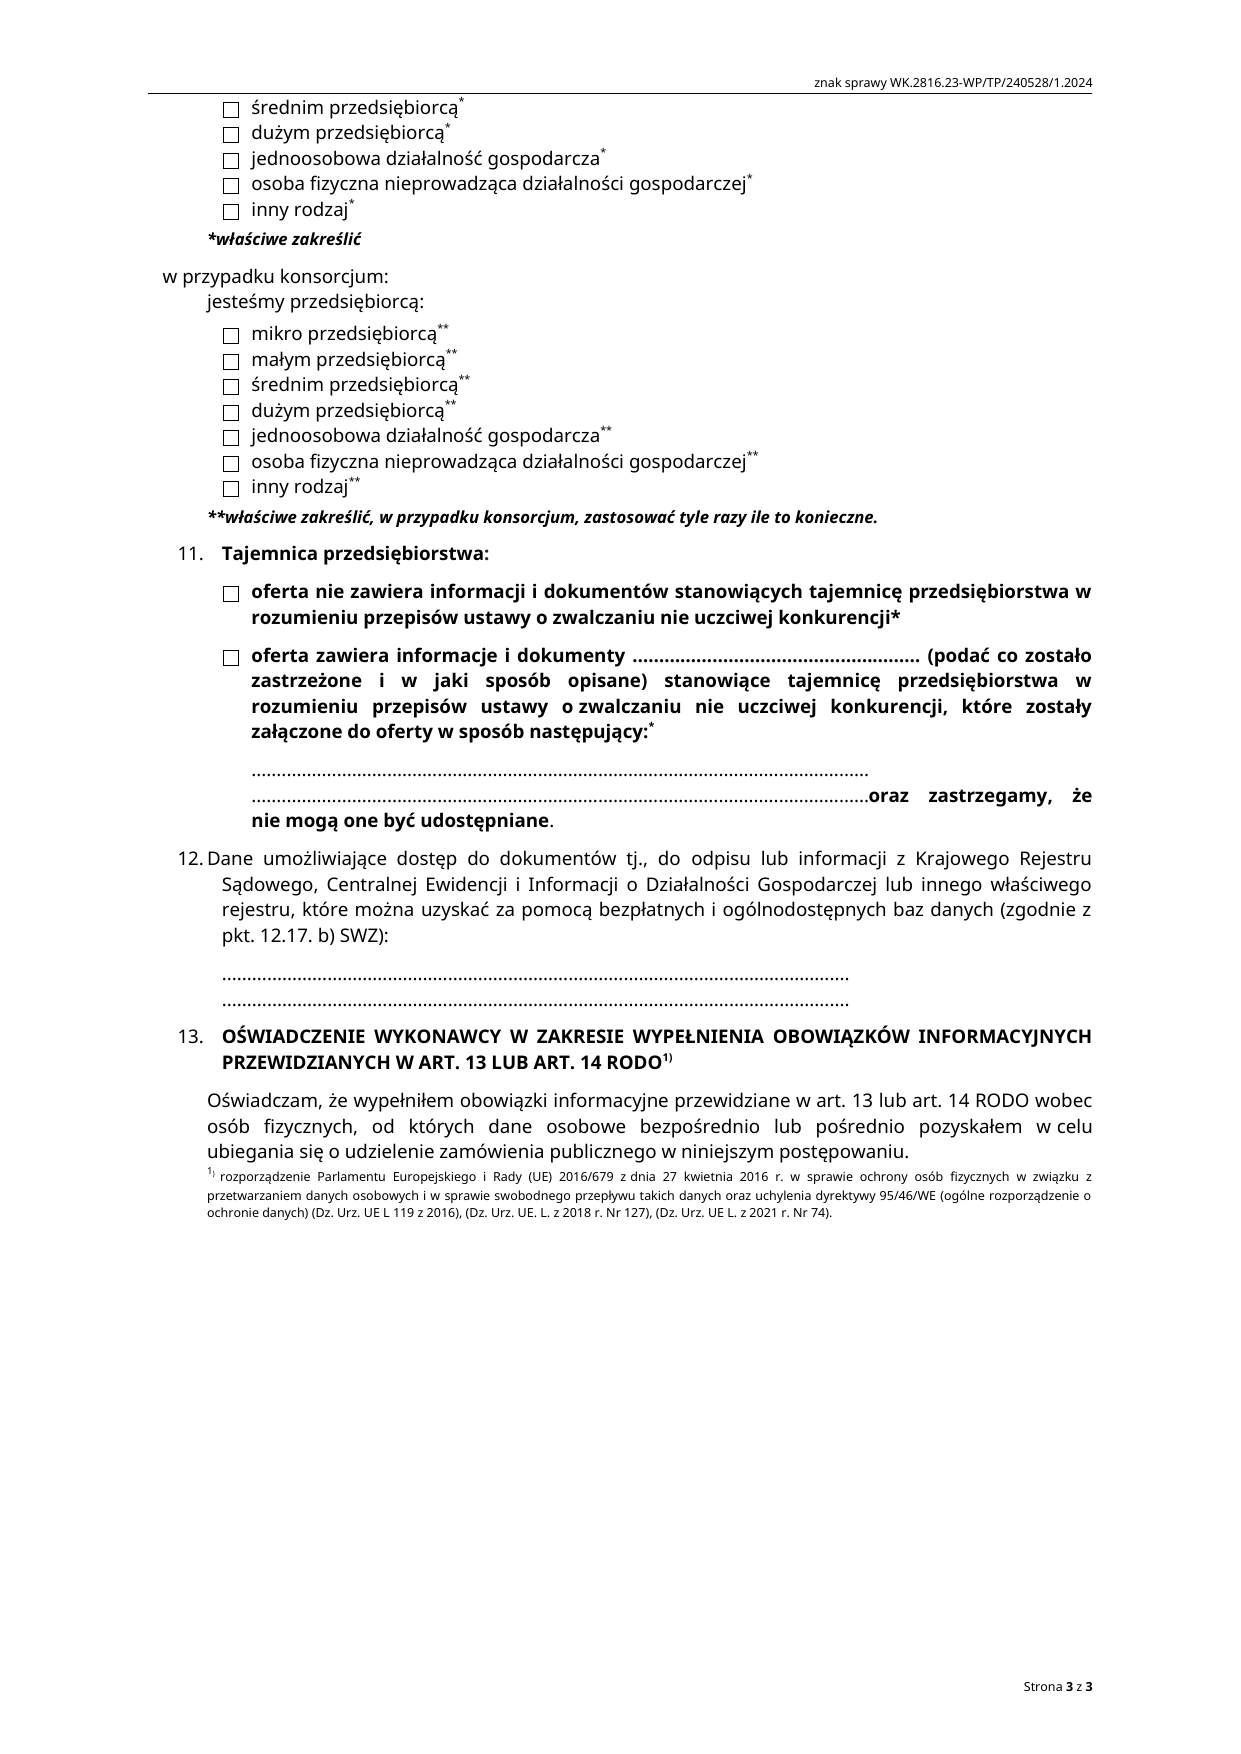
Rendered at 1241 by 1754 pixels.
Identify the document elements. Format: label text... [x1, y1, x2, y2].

text *właściwe zakreślić [207, 228, 1092, 251]
text ............................................................................................................................. [222, 986, 1092, 1011]
text mikro przedsiębiorcą** [222, 320, 1092, 346]
text dużym przedsiębiorcą** [222, 397, 1092, 422]
text **właściwe zakreślić, w przypadku konsorcjum, zastosować tyle razy ile to konieczne. [207, 505, 1092, 528]
text inny rodzaj** [222, 473, 1092, 499]
text średnim przedsiębiorcą* [222, 94, 1092, 119]
text jednoosobowa działalność gospodarcza* [222, 145, 1092, 171]
text 13. OŚWIADCZENIE WYKONAWCY W ZAKRESIE WYPEŁNIENIA OBOWIĄZKÓW INFORMACYJNYCH PRZEWIDZIANYCH W ART. 13 LUB ART. 14 RODO1) [177, 1024, 1092, 1075]
text oferta nie zawiera informacji i dokumentów stanowiących tajemnicę przedsiębiorstwa w rozumieniu przepisów ustawy o zwalczaniu nie uczciwej konkurencji* [222, 578, 1092, 629]
text Oświadczam, że wypełniłem obowiązki informacyjne przewidziane w art. 13 lub art. 14 RODO wobec osób fizycznych, od których dane osobowe bezpośrednio lub pośrednio pozyskałem w celu ubiegania się o udzielenie zamówienia publicznego w niniejszym postępowaniu. [207, 1087, 1092, 1164]
text jednoosobowa działalność gospodarcza** [222, 422, 1092, 448]
text oferta zawiera informacje i dokumenty ……………………………………………… (podać co zostało zastrzeżone i w jaki sposób opisane) stanowiące tajemnicę przedsiębiorstwa w rozumieniu przepisów ustawy o zwalczaniu nie uczciwej konkurencji, które zostały załączone do oferty w sposób następujący:* [222, 642, 1092, 744]
text średnim przedsiębiorcą** [222, 371, 1092, 397]
text ............................................................................................................................. [222, 960, 1092, 986]
text dużym przedsiębiorcą* [222, 119, 1092, 145]
text ...........................................................................................................................oraz zastrzegamy, że nie mogą one być udostępniane. [251, 782, 1092, 833]
text małym przedsiębiorcą** [222, 346, 1092, 371]
text 11. Tajemnica przedsiębiorstwa: [177, 541, 1092, 566]
text ........................................................................................................................... [251, 757, 1092, 782]
text jesteśmy przedsiębiorcą: [207, 289, 1092, 314]
text osoba fizyczna nieprowadząca działalności gospodarczej** [222, 448, 1092, 473]
text inny rodzaj* [222, 196, 1092, 222]
text osoba fizyczna nieprowadząca działalności gospodarczej* [222, 171, 1092, 196]
text 12. Dane umożliwiające dostęp do dokumentów tj., do odpisu lub informacji z Krajowego Rejestru Sądowego, Centralnej Ewidencji i Informacji o Działalności Gospodarczej lub innego właściwego rejestru, które można uzyskać za pomocą bezpłatnych i ogólnodostępnych baz danych (zgodnie z pkt. 12.17. b) SWZ): [177, 846, 1092, 948]
text w przypadku konsorcjum: [162, 263, 1092, 289]
text 1) rozporządzenie Parlamentu Europejskiego i Rady (UE) 2016/679 z dnia 27 kwietnia 2016 r. w sprawie ochrony osób fizycznych w związku z przetwarzaniem danych osobowych i w sprawie swobodnego przepływu takich danych oraz uchylenia dyrektywy 95/46/WE (ogólne rozporządzenie o ochronie danych) (Dz. Urz. UE L 119 z 2016), (Dz. Urz. UE. L. z 2018 r. Nr 127), (Dz. Urz. UE L. z 2021 r. Nr 74). [207, 1164, 1092, 1221]
